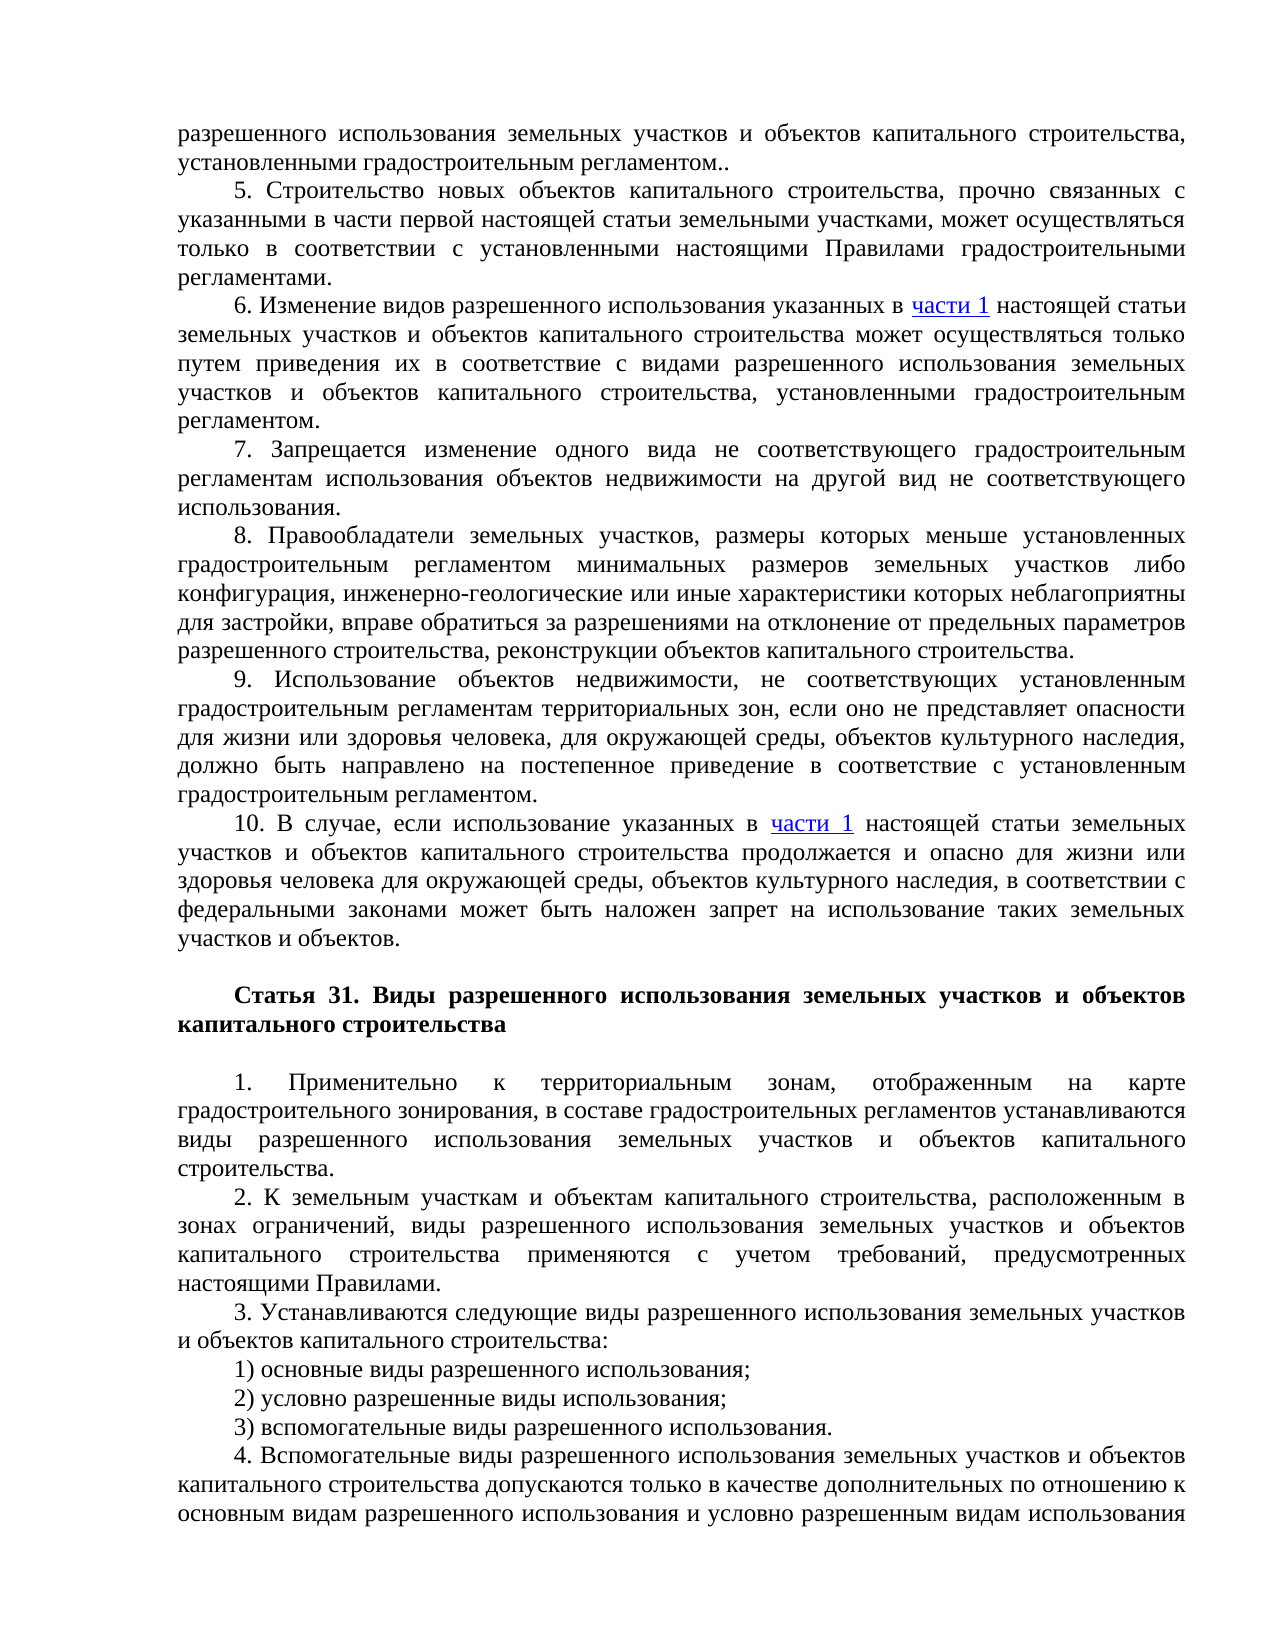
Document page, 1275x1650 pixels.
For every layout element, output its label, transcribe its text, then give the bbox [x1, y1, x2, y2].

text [177, 1441, 1186, 1527]
text 1) основные виды разрешенного использования; [177, 1354, 1186, 1383]
text 10. В случае, если использование указанных в части 1 настоящей статьи земельных участков и объектов капитального строительства продолжается и опасно для жизни или здоровья человека для окружающей среды, объектов культурного наследия, в соответствии с федеральными законами может быть наложен запрет на использование таких земельных участков и объектов. [177, 808, 1186, 952]
text Статья 31. Виды разрешенного использования земельных участков и объектов капитального строительства [177, 981, 1186, 1038]
text 3) вспомогательные виды разрешенного использования. [177, 1412, 1186, 1441]
text 7. Запрещается изменение одного вида не соответствующего градостроительным регламентам использования объектов недвижимости на другой вид не соответствующего использования. [177, 434, 1186, 521]
text 6. Изменение видов разрешенного использования указанных в части 1 настоящей статьи земельных участков и объектов капитального строительства может осуществляться только путем приведения их в соответствие с видами разрешенного использования земельных участков и объектов капитального строительства, установленными градостроительным регламентом. [177, 291, 1186, 434]
text 1. Применительно к территориальным зонам, отображенным на карте градостроительного зонирования, в составе градостроительных регламентов устанавливаются виды разрешенного использования земельных участков и объектов капитального строительства. [177, 1067, 1186, 1182]
text 2) условно разрешенные виды использования; [177, 1383, 1186, 1412]
text 5. Строительство новых объектов капитального строительства, прочно связанных с указанными в части первой настоящей статьи земельными участками, может осуществляться только в соответствии с установленными настоящими Правилами градостроительными регламентами. [177, 176, 1186, 291]
text 9. Использование объектов недвижимости, не соответствующих установленным градостроительным регламентам территориальных зон, если оно не представляет опасности для жизни или здоровья человека, для окружающей среды, объектов культурного наследия, должно быть направлено на постепенное приведение в соответствие с установленным градостроительным регламентом. [177, 664, 1186, 808]
text 2. К земельным участкам и объектам капитального строительства, расположенным в зонах ограничений, виды разрешенного использования земельных участков и объектов капитального строительства применяются с учетом требований, предусмотренных настоящими Правилами. [177, 1182, 1186, 1297]
text 3. Устанавливаются следующие виды разрешенного использования земельных участков и объектов капитального строительства: [177, 1297, 1186, 1354]
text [177, 118, 1186, 176]
text 8. Правообладатели земельных участков, размеры которых меньше установленных градостроительным регламентом минимальных размеров земельных участков либо конфигурация, инженерно-геологические или иные характеристики которых неблагоприятны для застройки, вправе обратиться за разрешениями на отклонение от предельных параметров разрешенного строительства, реконструкции объектов капитального строительства. [177, 521, 1186, 664]
